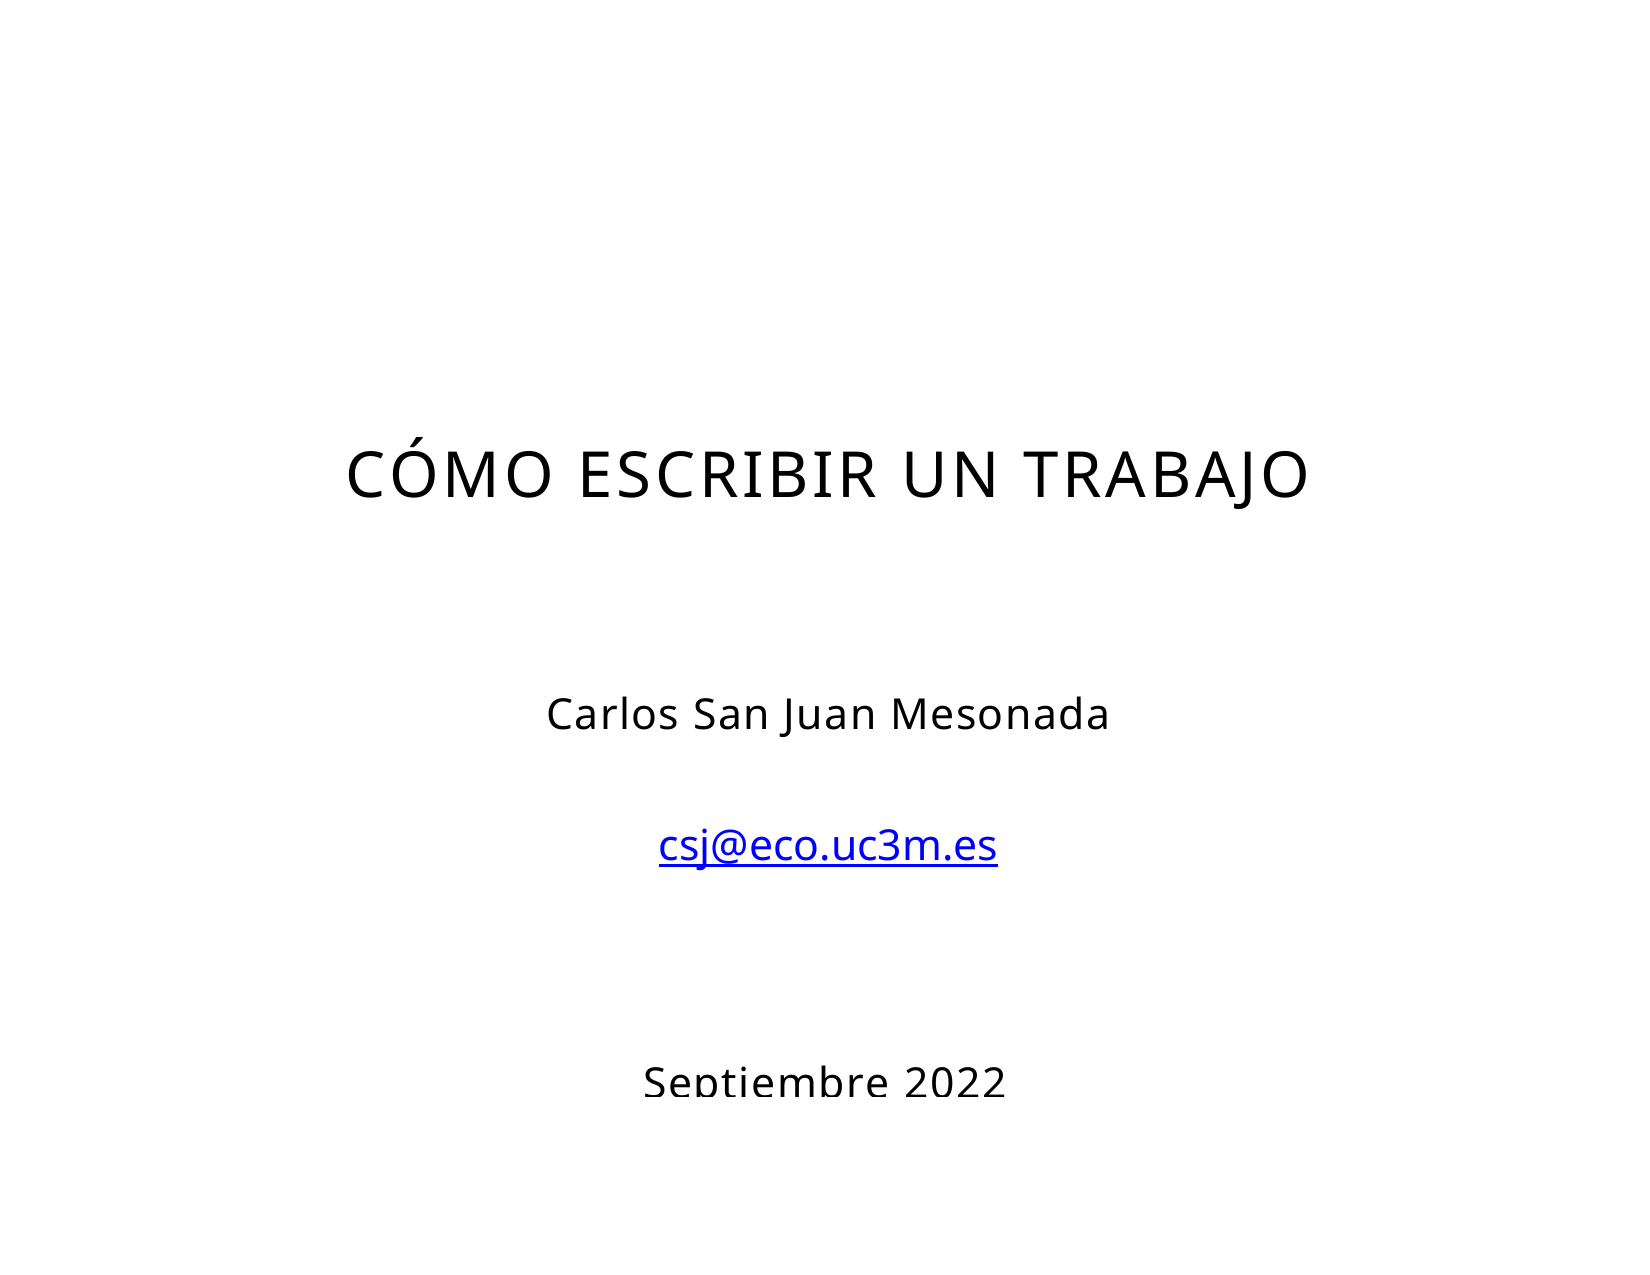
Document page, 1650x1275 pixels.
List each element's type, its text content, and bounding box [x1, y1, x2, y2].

text CÓMO ESCRIBIR UN TRABAJO [291, 429, 1366, 516]
text csj@eco.uc3m.es [291, 820, 1366, 871]
text Carlos San Juan Mesonada [291, 688, 1366, 739]
